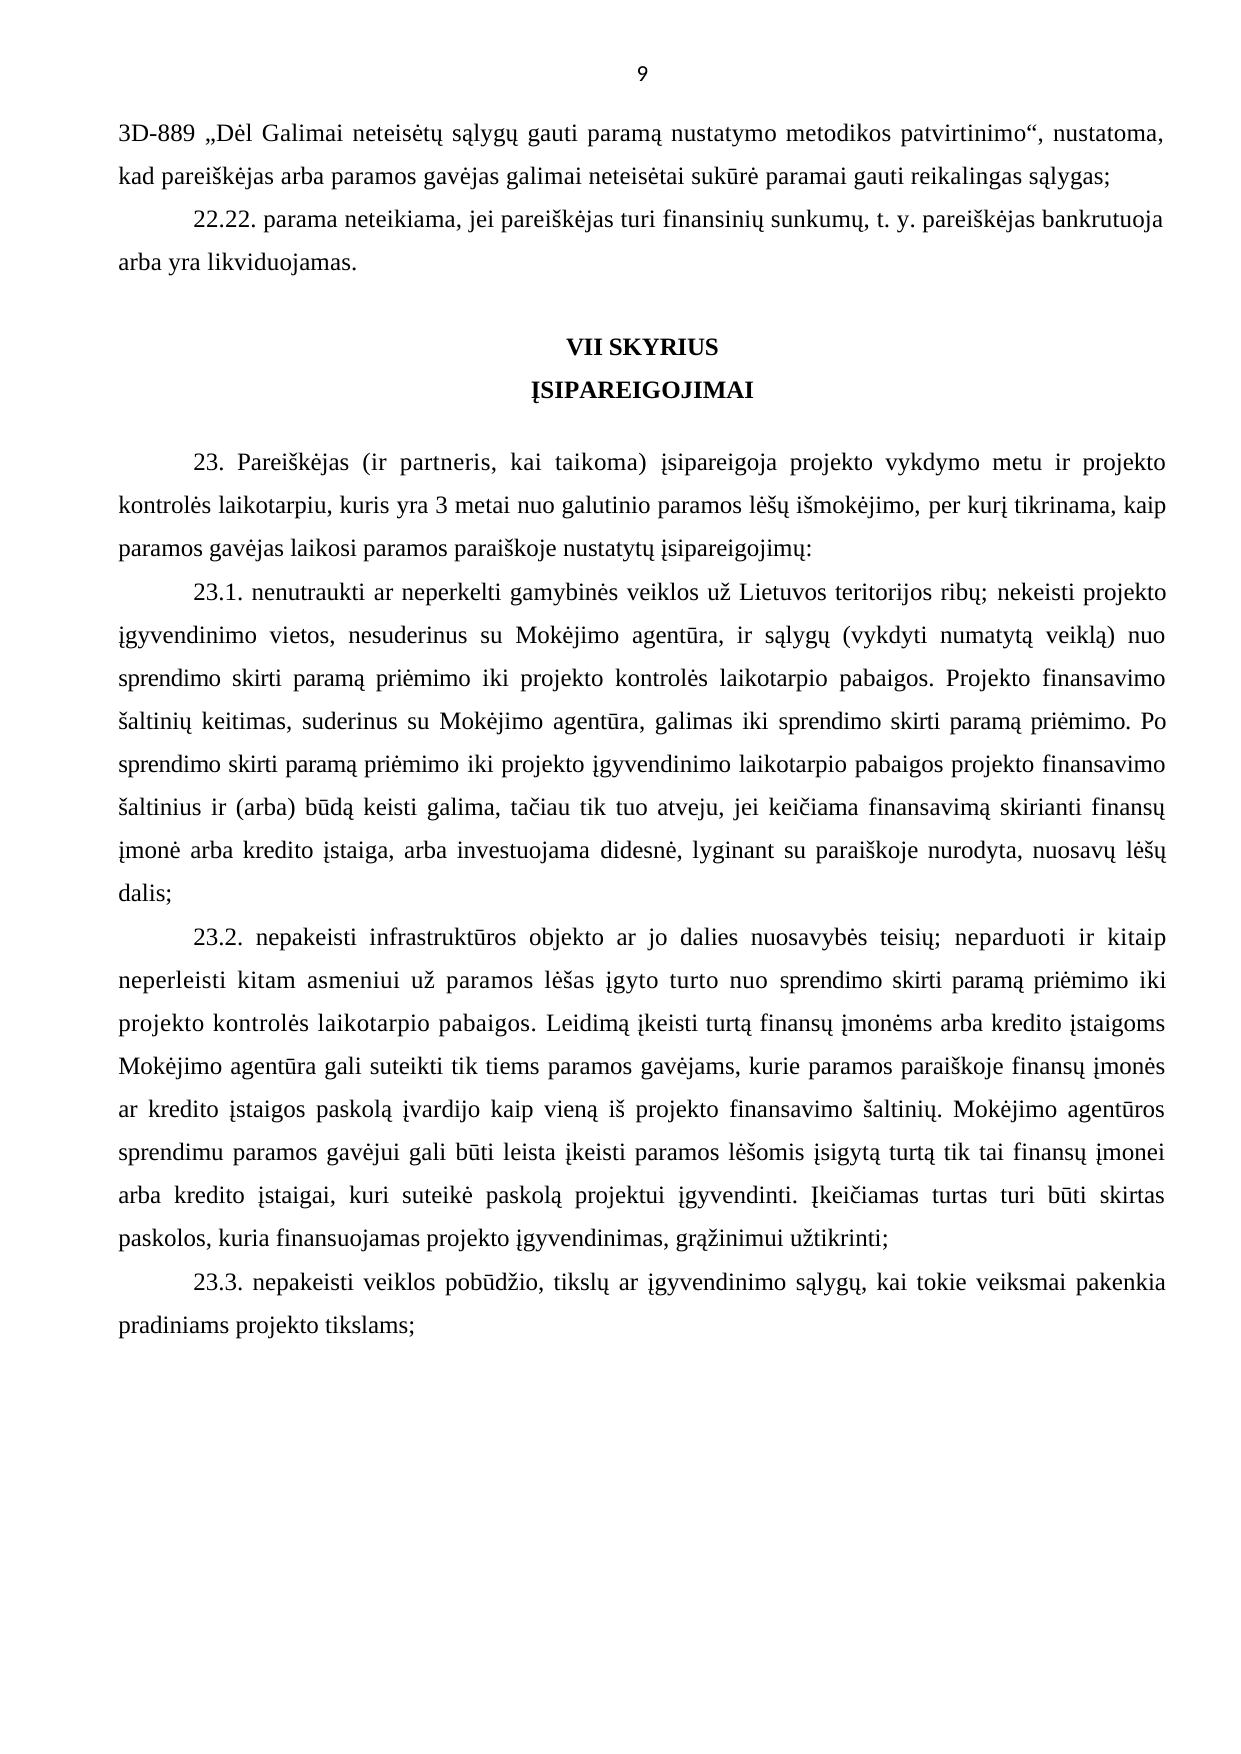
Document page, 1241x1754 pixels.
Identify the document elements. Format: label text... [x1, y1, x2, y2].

text 23. Pareiškėjas (ir partneris, kai taikoma) įsipareigoja projekto vykdymo metu ir projekto kontrolės laikotarpiu, kuris yra 3 metai nuo galutinio paramos lėšų išmokėjimo, per kurį tikrinama, kaip paramos gavėjas laikosi paramos paraiškoje nustatytų įsipareigojimų: [118, 447, 1166, 562]
text 23.3. nepakeisti veiklos pobūdžio, tikslų ar įgyvendinimo sąlygų, kai tokie veiksmai pakenkia pradiniams projekto tikslams; [118, 1267, 1166, 1338]
text ĮSIPAREIGOJIMAI [118, 375, 1166, 404]
text 22.22. parama neteikiama, jei pareiškėjas turi finansinių sunkumų, t. y. pareiškėjas bankrutuoja arba yra likviduojamas. [118, 204, 1166, 276]
text VII SKYRIUS [118, 332, 1166, 361]
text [118, 118, 1166, 190]
text 23.2. nepakeisti infrastruktūros objekto ar jo dalies nuosavybės teisių; neparduoti ir kitaip neperleisti kitam asmeniui už paramos lėšas įgyto turto nuo sprendimo skirti paramą priėmimo iki projekto kontrolės laikotarpio pabaigos. Leidimą įkeisti turtą finansų įmonėms arba kredito įstaigoms Mokėjimo agentūra gali suteikti tik tiems paramos gavėjams, kurie paramos paraiškoje finansų įmonės ar kredito įstaigos paskolą įvardijo kaip vieną iš projekto finansavimo šaltinių. Mokėjimo agentūros sprendimu paramos gavėjui gali būti leista įkeisti paramos lėšomis įsigytą turtą tik tai finansų įmonei arba kredito įstaigai, kuri suteikė paskolą projektui įgyvendinti. Įkeičiamas turtas turi būti skirtas paskolos, kuria finansuojamas projekto įgyvendinimas, grąžinimui užtikrinti; [118, 922, 1166, 1252]
text 23.1. nenutraukti ar neperkelti gamybinės veiklos už Lietuvos teritorijos ribų; nekeisti projekto įgyvendinimo vietos, nesuderinus su Mokėjimo agentūra, ir sąlygų (vykdyti numatytą veiklą) nuo sprendimo skirti paramą priėmimo iki projekto kontrolės laikotarpio pabaigos. Projekto finansavimo šaltinių keitimas, suderinus su Mokėjimo agentūra, galimas iki sprendimo skirti paramą priėmimo. Po sprendimo skirti paramą priėmimo iki projekto įgyvendinimo laikotarpio pabaigos projekto finansavimo šaltinius ir (arba) būdą keisti galima, tačiau tik tuo atveju, jei keičiama finansavimą skirianti finansų įmonė arba kredito įstaiga, arba investuojama didesnė, lyginant su paraiškoje nurodyta, nuosavų lėšų dalis; [118, 577, 1166, 907]
